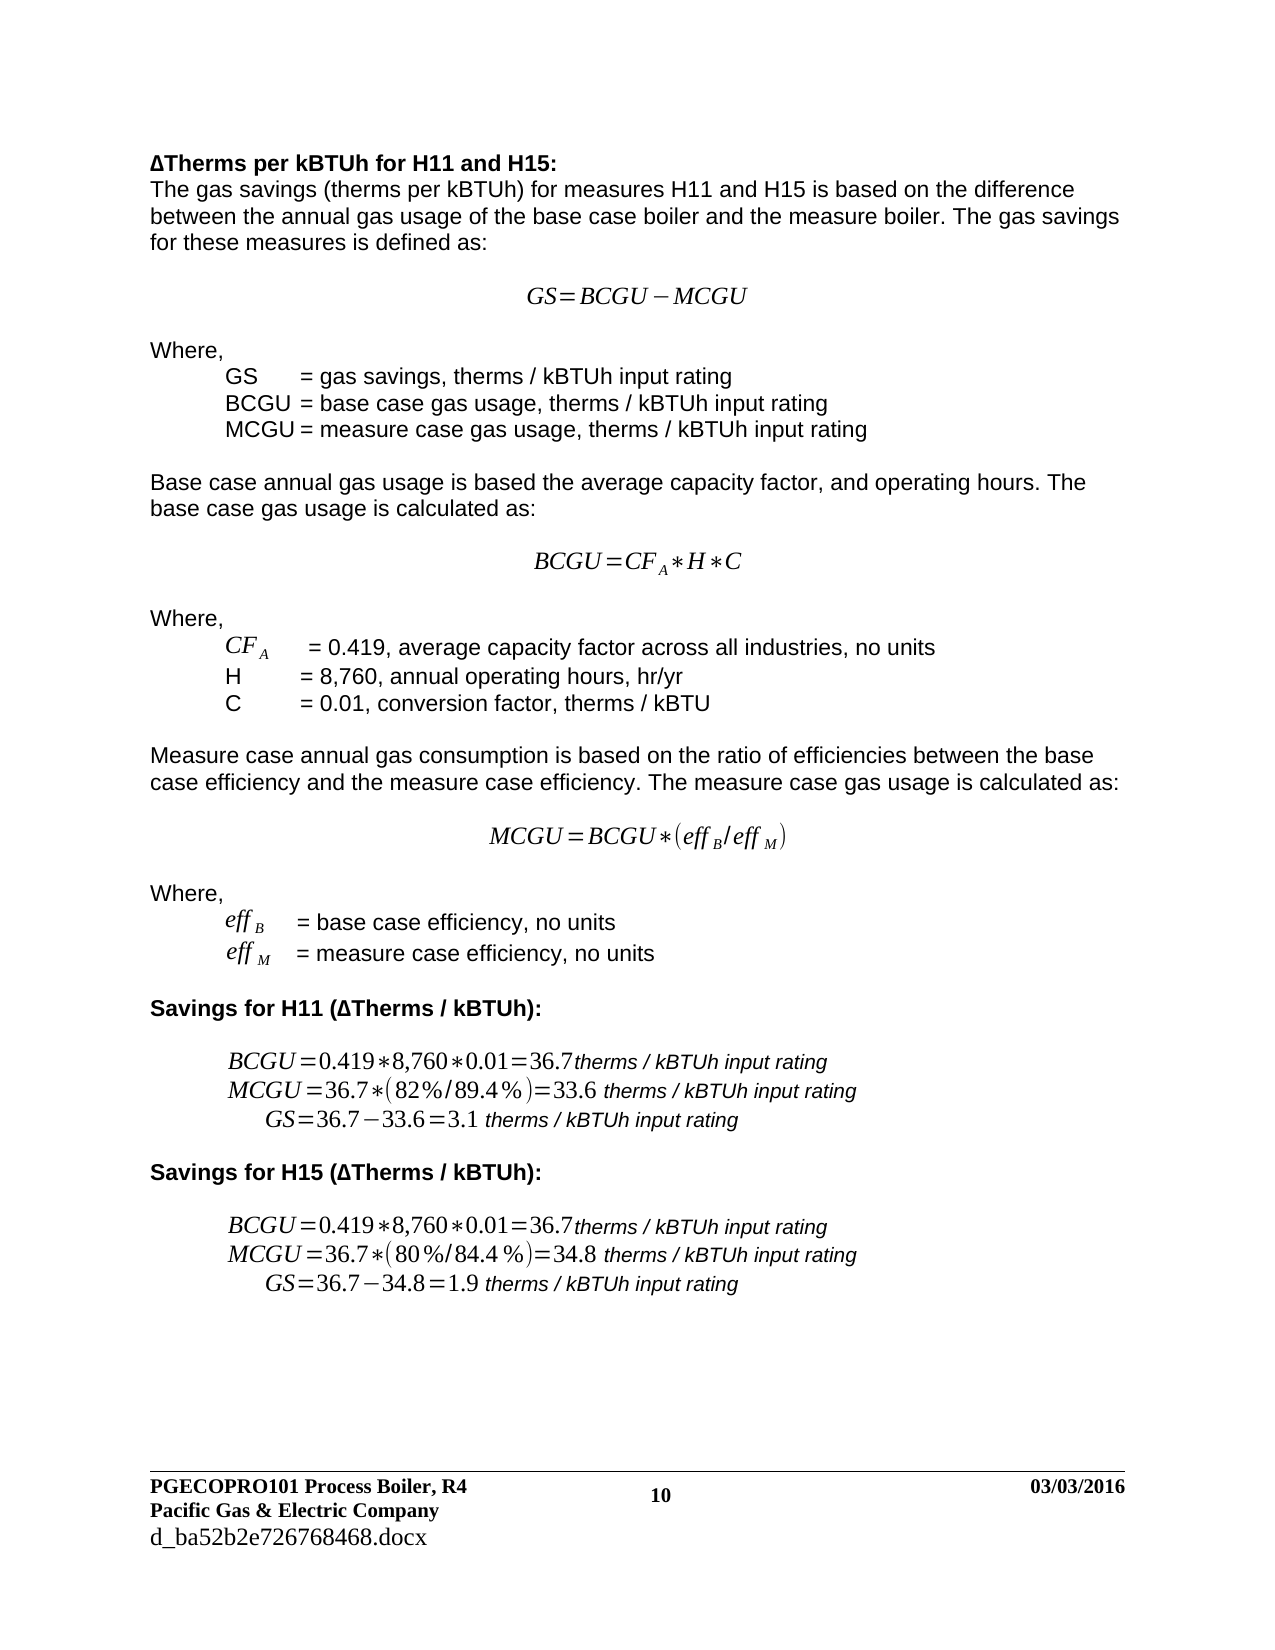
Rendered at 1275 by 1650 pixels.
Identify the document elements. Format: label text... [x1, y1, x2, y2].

text MCGU = measure case gas usage, therms / kBTUh input rating [150, 416, 1125, 442]
text = measure case efficiency, no units [150, 937, 1125, 969]
text = 0.419, average capacity factor across all industries, no units [150, 632, 1125, 663]
text ∆Therms per kBTUh for H11 and H15: [150, 150, 1125, 176]
text GS = gas savings, therms / kBTUh input rating [150, 363, 1125, 389]
text Where, [150, 879, 1125, 906]
text Where, [150, 337, 1125, 363]
text Where, [150, 605, 1125, 632]
text therms / kBTUh input rating [150, 1239, 1125, 1269]
text therms / kBTUh input rating [150, 1075, 1125, 1105]
text Measure case annual gas consumption is based on the ratio of efficiencies between the base case efficiency and the measure case efficiency. The measure case gas usage is calculated as: [150, 742, 1125, 795]
text Savings for H11 (∆Therms / kBTUh): [150, 995, 1125, 1021]
text H = 8,760, annual operating hours, hr/yr [150, 663, 1125, 689]
text = base case efficiency, no units [150, 906, 1125, 937]
text BCGU = base case gas usage, therms / kBTUh input rating [150, 389, 1125, 416]
text C = 0.01, conversion factor, therms / kBTU [150, 689, 1125, 716]
text therms / kBTUh input rating [150, 1212, 1125, 1239]
text therms / kBTUh input rating [150, 1269, 1125, 1297]
text therms / kBTUh input rating [150, 1105, 1125, 1133]
text Base case annual gas usage is based the average capacity factor, and operating hours. The base case gas usage is calculated as: [150, 469, 1125, 521]
text therms / kBTUh input rating [150, 1048, 1125, 1075]
text The gas savings (therms per kBTUh) for measures H11 and H15 is based on the difference between the annual gas usage of the base case boiler and the measure boiler. The gas savings for these measures is defined as: [150, 176, 1125, 255]
text Savings for H15 (∆Therms / kBTUh): [150, 1159, 1125, 1186]
